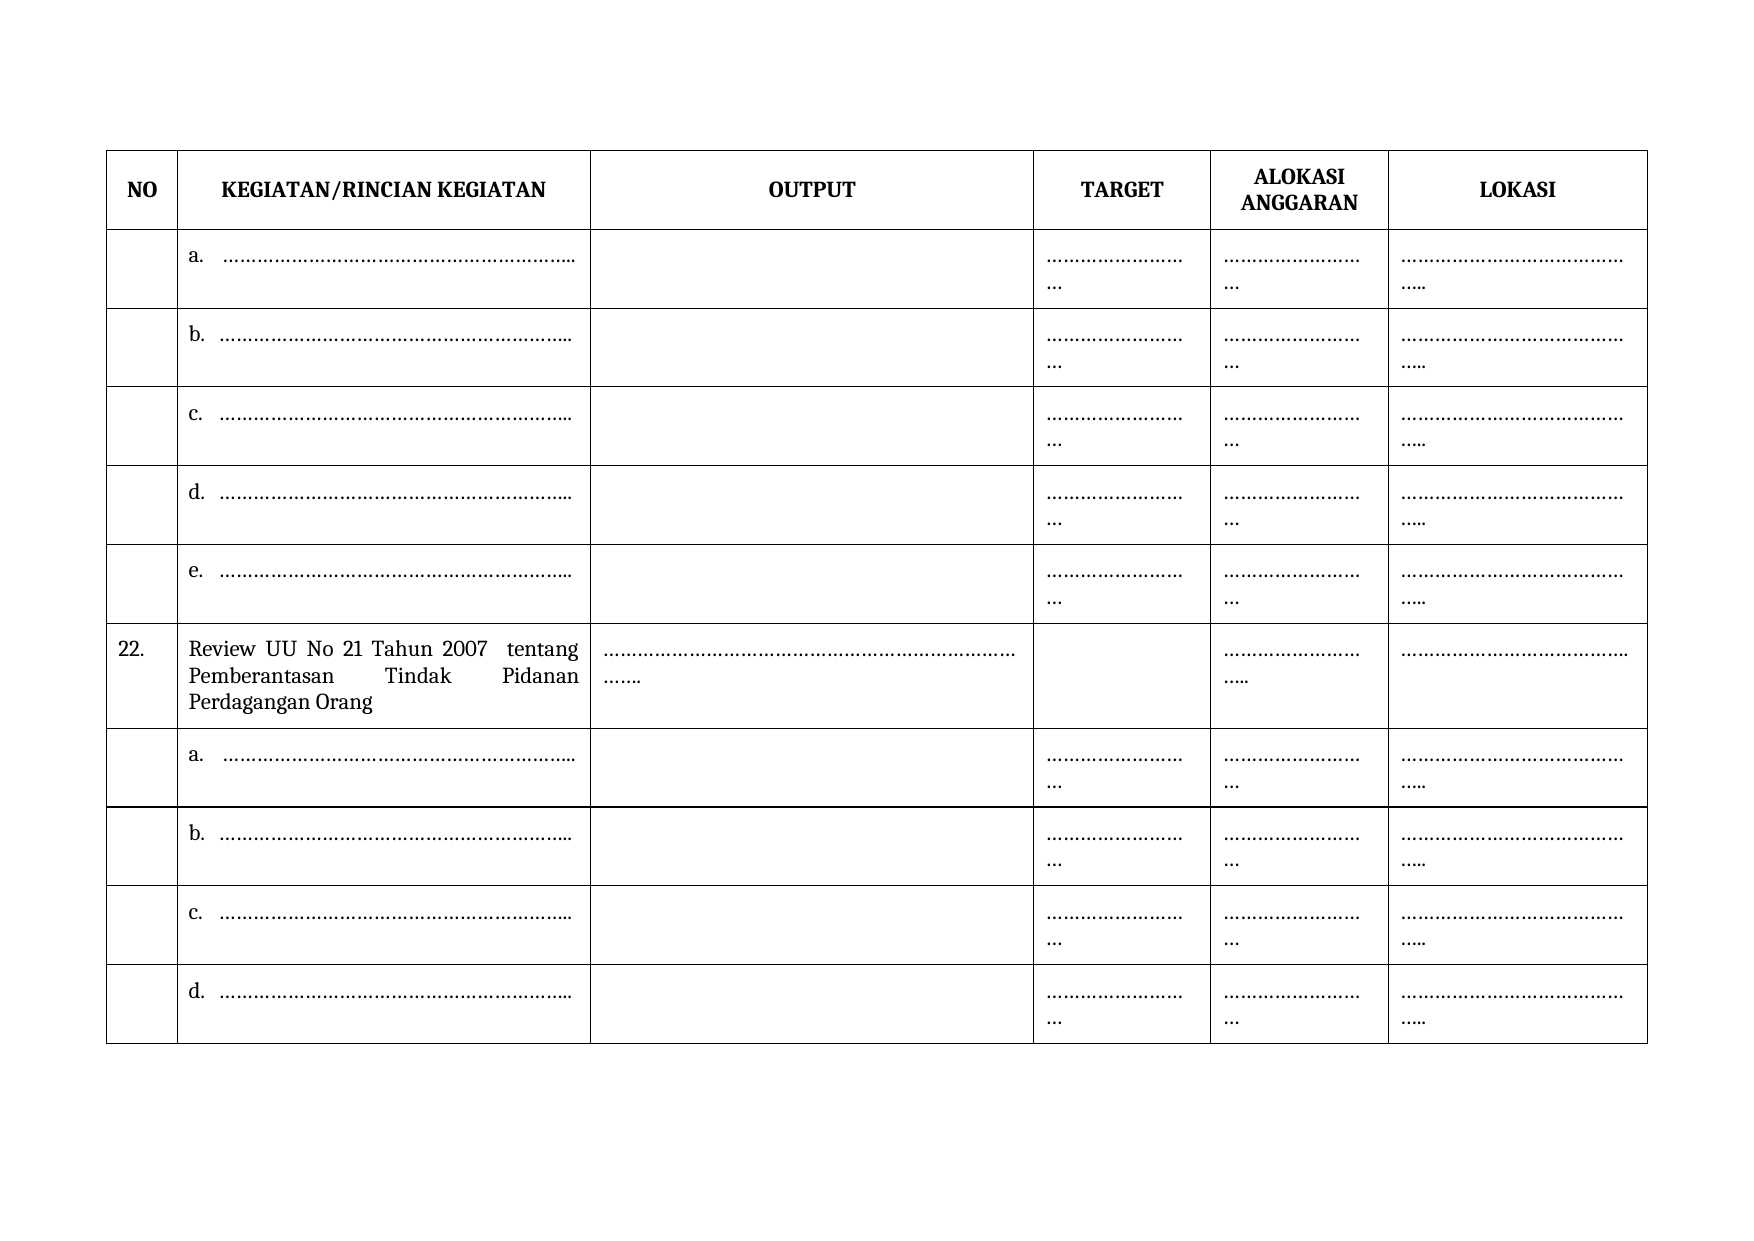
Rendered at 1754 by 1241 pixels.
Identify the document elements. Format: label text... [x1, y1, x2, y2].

table_cell [591, 230, 1033, 307]
table_cell [107, 886, 177, 964]
table_cell ……………………… [1034, 729, 1210, 806]
table_cell [591, 808, 1033, 885]
table_cell …………………………………. [1389, 624, 1647, 728]
table_cell [107, 965, 177, 1043]
table_cell …………………………………….. [1389, 545, 1647, 622]
table_cell ……………………… [1034, 808, 1210, 885]
table_cell ……………………………………………………………………. [591, 624, 1033, 728]
table_cell ……………………… [1211, 886, 1388, 964]
table_cell ……………………… [1211, 230, 1388, 307]
table_header ALOKASI ANGGARAN [1211, 151, 1388, 229]
table_cell …………………………………….. [1389, 387, 1647, 465]
table_cell …………………………………….. [1389, 886, 1647, 964]
table_cell [107, 387, 177, 465]
table_cell Review UU No 21 Tahun 2007 tentang Pemberantasan Tindak Pidanan Perdagangan Orang [178, 624, 590, 728]
table_cell …………………………………………………….. [178, 729, 590, 806]
table_cell …………………………………….. [1389, 808, 1647, 885]
table_cell …………………………………….. [1389, 466, 1647, 544]
table_cell ……………………… [1211, 387, 1388, 465]
table_cell [107, 309, 177, 386]
table_cell …………………………………….. [1389, 965, 1647, 1043]
table_cell [107, 624, 177, 728]
table_cell …………………………………………………….. [178, 230, 590, 307]
table_cell [107, 545, 177, 622]
table_cell ……………………… [1034, 230, 1210, 307]
table_cell ……………………… [1211, 808, 1388, 885]
table_header LOKASI [1389, 151, 1647, 229]
table_header NO [107, 151, 177, 229]
table_cell ……………………… [1211, 309, 1388, 386]
table_cell …………………………………….. [1389, 230, 1647, 307]
table_cell …………………………………….. [1389, 729, 1647, 806]
table_cell …………………………………………………….. [178, 466, 590, 544]
table_cell …………………………………………………….. [178, 387, 590, 465]
table_cell ……………………… [1211, 466, 1388, 544]
table_cell [591, 545, 1033, 622]
table_header KEGIATAN/RINCIAN KEGIATAN [178, 151, 590, 229]
table_cell ……………………… [1034, 886, 1210, 964]
table_header OUTPUT [591, 151, 1033, 229]
table_cell [591, 309, 1033, 386]
table_cell …………………………………………………….. [178, 965, 590, 1043]
table_cell ……………………… [1034, 309, 1210, 386]
table_cell [107, 729, 177, 806]
table_cell [591, 965, 1033, 1043]
table_cell [591, 387, 1033, 465]
table_cell ……………………… [1211, 729, 1388, 806]
table_cell ……………………… [1211, 545, 1388, 622]
table_cell …………………………………………………….. [178, 808, 590, 885]
table_cell [1034, 624, 1210, 728]
table_cell [107, 230, 177, 307]
table_cell ……………………… [1034, 545, 1210, 622]
table_cell ……………………… [1034, 965, 1210, 1043]
table_cell ……………………… [1034, 387, 1210, 465]
table_cell [591, 886, 1033, 964]
table_cell …………………………………………………….. [178, 545, 590, 622]
table_cell [107, 808, 177, 885]
table_header TARGET [1034, 151, 1210, 229]
table_cell ……………………… [1034, 466, 1210, 544]
table_cell …………………………………………………….. [178, 886, 590, 964]
table_cell …………………………………….. [1389, 309, 1647, 386]
table_cell [591, 729, 1033, 806]
table_cell ……………………….. [1211, 624, 1388, 728]
table_cell [591, 466, 1033, 544]
table_cell [107, 466, 177, 544]
table_cell ……………………… [1211, 965, 1388, 1043]
table_cell …………………………………………………….. [178, 309, 590, 386]
